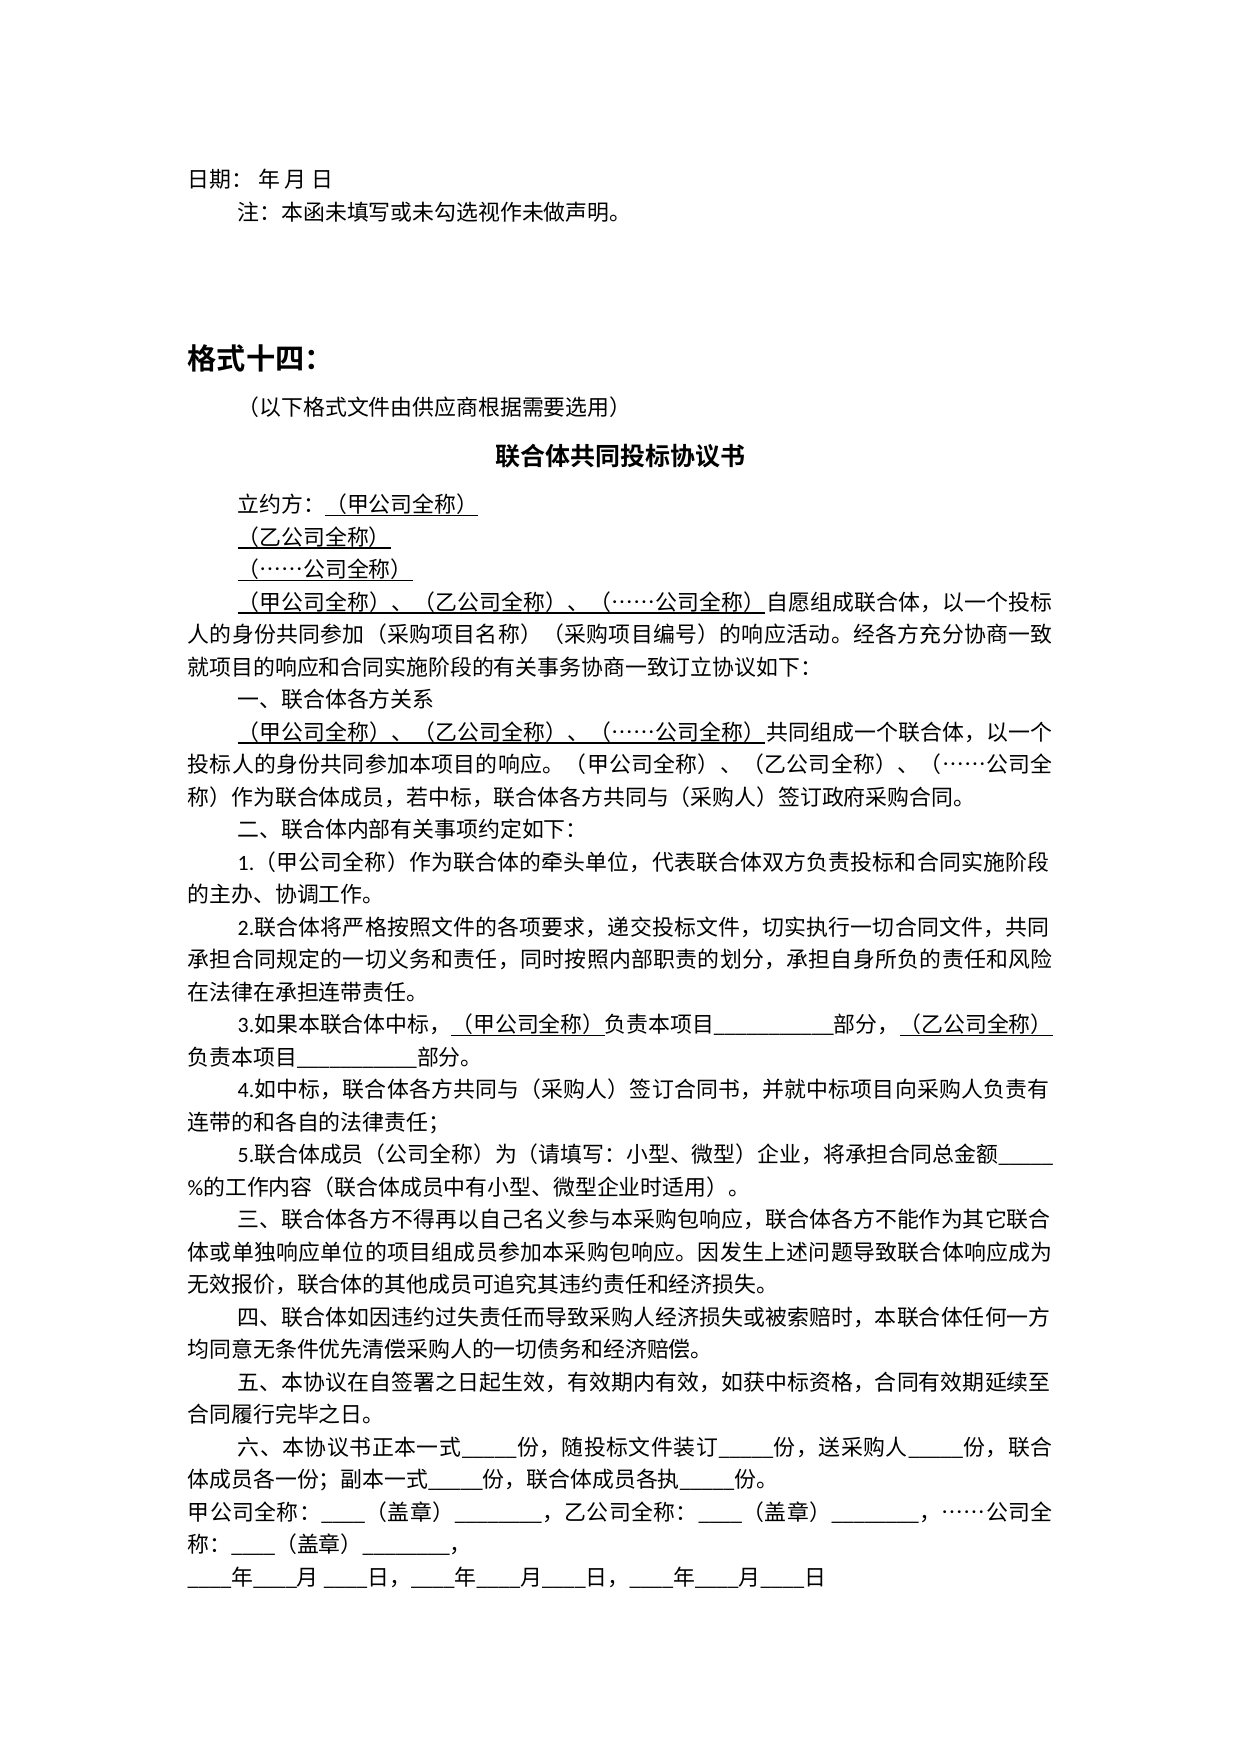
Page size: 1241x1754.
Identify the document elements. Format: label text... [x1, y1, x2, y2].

text ____年____月 ____日，____年____月____日，____年____月____日 [187, 1559, 1053, 1592]
text 四、联合体如因违约过失责任而导致采购人经济损失或被索赔时，本联合体任何一方均同意无条件优先清偿采购人的一切债务和经济赔偿。 [187, 1299, 1053, 1364]
text 立约方：（甲公司全称） [187, 487, 1053, 519]
text 1.（甲公司全称）作为联合体的牵头单位，代表联合体双方负责投标和合同实施阶段的主办、协调工作。 [187, 844, 1053, 909]
text 格式十四： [187, 324, 1053, 389]
text 日期： 年 月 日 [187, 162, 1053, 194]
text （……公司全称） [187, 552, 1053, 584]
text 联合体共同投标协议书 [187, 422, 1053, 487]
text 注：本函未填写或未勾选视作未做声明。 [187, 194, 1053, 227]
text 二、联合体内部有关事项约定如下： [187, 812, 1053, 844]
text 一、联合体各方关系 [187, 682, 1053, 714]
text （甲公司全称）、（乙公司全称）、（……公司全称）共同组成一个联合体，以一个投标人的身份共同参加本项目的响应。（甲公司全称）、（乙公司全称）、（……公司全称）作为联合体成员，若中标，联合体各方共同与（采购人）签订政府采购合同。 [187, 714, 1053, 812]
text 六、本协议书正本一式_____份，随投标文件装订_____份，送采购人_____份，联合体成员各一份；副本一式_____份，联合体成员各执_____份。 [187, 1429, 1053, 1494]
text 三、联合体各方不得再以自己名义参与本采购包响应，联合体各方不能作为其它联合体或单独响应单位的项目组成员参加本采购包响应。因发生上述问题导致联合体响应成为无效报价，联合体的其他成员可追究其违约责任和经济损失。 [187, 1202, 1053, 1299]
text 5.联合体成员（公司全称）为（请填写：小型、微型）企业，将承担合同总金额_____%的工作内容（联合体成员中有小型、微型企业时适用）。 [187, 1137, 1053, 1202]
text 甲公司全称：____（盖章）________，乙公司全称：____（盖章）________，……公司全称：____（盖章）________， [187, 1494, 1053, 1559]
text 4.如中标，联合体各方共同与（采购人）签订合同书，并就中标项目向采购人负责有连带的和各自的法律责任； [187, 1072, 1053, 1137]
text （以下格式文件由供应商根据需要选用） [187, 389, 1053, 422]
text 2.联合体将严格按照文件的各项要求，递交投标文件，切实执行一切合同文件，共同承担合同规定的一切义务和责任，同时按照内部职责的划分，承担自身所负的责任和风险，在法律在承担连带责任。 [187, 909, 1053, 1007]
text 五、本协议在自签署之日起生效，有效期内有效，如获中标资格，合同有效期延续至合同履行完毕之日。 [187, 1364, 1053, 1429]
text （甲公司全称）、（乙公司全称）、（……公司全称）自愿组成联合体，以一个投标人的身份共同参加（采购项目名称）（采购项目编号）的响应活动。经各方充分协商一致，就项目的响应和合同实施阶段的有关事务协商一致订立协议如下： [187, 584, 1053, 682]
text （乙公司全称） [187, 519, 1053, 552]
text 3.如果本联合体中标，（甲公司全称）负责本项目___________部分，（乙公司全称）负责本项目___________部分。 [187, 1007, 1053, 1072]
